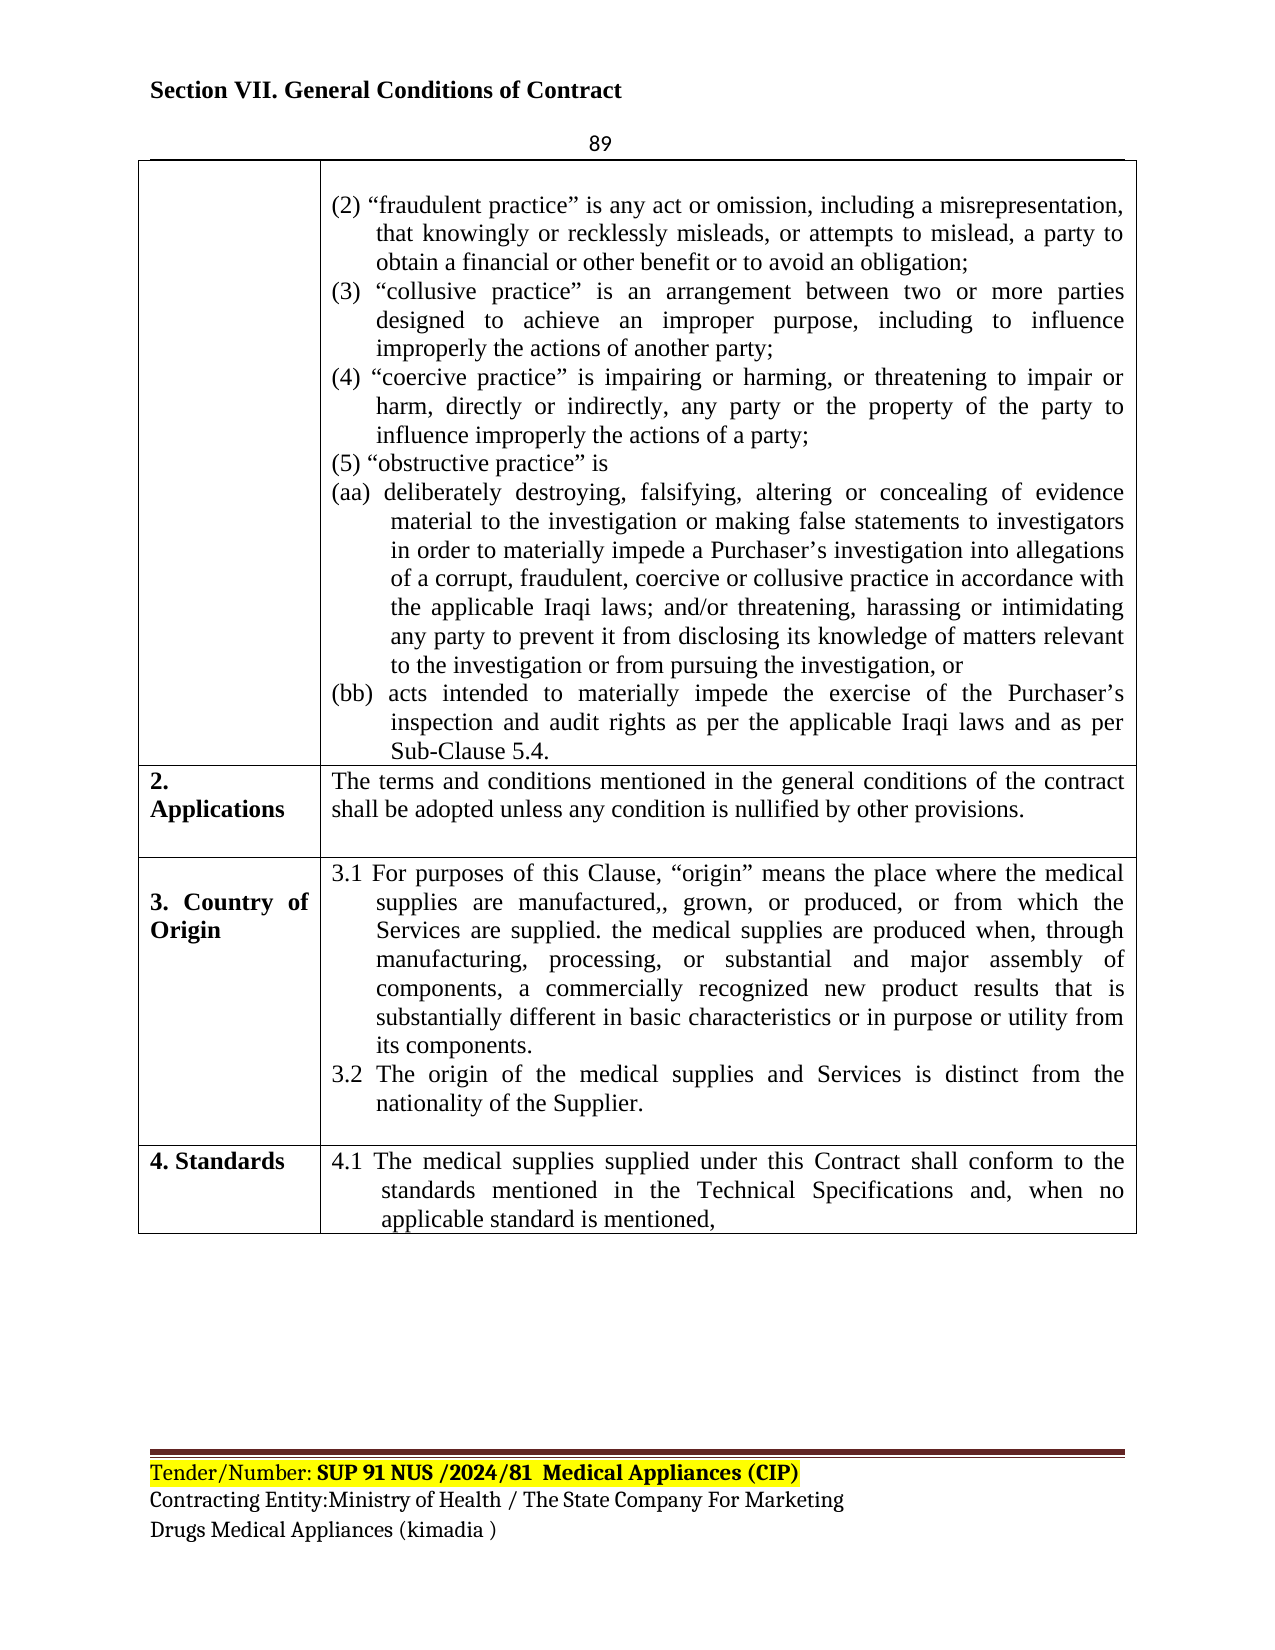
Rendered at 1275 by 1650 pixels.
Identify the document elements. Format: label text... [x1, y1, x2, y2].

table_cell 4. Standards [139, 1146, 320, 1233]
table_cell 3.1 For purposes of this Clause, “origin” means the place where the medical supplies are manufactured,, grown, or produced, or from which the Services are supplied. the medical supplies are produced when, through manufacturing, processing, or substantial and major assembly of components, a commercially recognized new product results that is substantially different in basic characteristics or in purpose or utility from its components. 3.2 The origin of the medical supplies and Services is distinct from the nationality of the Supplier. [321, 858, 1136, 1145]
table_cell The terms and conditions mentioned in the general conditions of the contract shall be adopted unless any condition is nullified by other provisions. [321, 766, 1136, 857]
table_cell [139, 161, 320, 765]
table_cell 2. Applications [139, 766, 320, 857]
table_cell 4.1 The medical supplies supplied under this Contract shall conform to the standards mentioned in the Technical Specifications and, when no applicable standard is mentioned, [321, 1146, 1136, 1233]
table_cell (2) “fraudulent practice” is any act or omission, including a misrepresentation, that knowingly or recklessly misleads, or attempts to mislead, a party to obtain a financial or other benefit or to avoid an obligation; (3) “collusive practice” is an arrangement between two or more parties designed to achieve an improper purpose, including to influence improperly the actions of another party; (4) “coercive practice” is impairing or harming, or threatening to impair or harm, directly or indirectly, any party or the property of the party to influence improperly the actions of a party; (5) “obstructive practice” is (aa) deliberately destroying, falsifying, altering or concealing of evidence material to the investigation or making false statements to investigators in order to materially impede a Purchaser’s investigation into allegations of a corrupt, fraudulent, coercive or collusive practice in accordance with the applicable Iraqi laws; and/or threatening, harassing or intimidating any party to prevent it from disclosing its knowledge of matters relevant to the investigation or from pursuing the investigation, or (bb) acts intended to materially impede the exercise of the Purchaser’s inspection and audit rights as per the applicable Iraqi laws and as per Sub-Clause 5.4. [321, 161, 1136, 765]
table_cell 3. Country of Origin [139, 858, 320, 1145]
